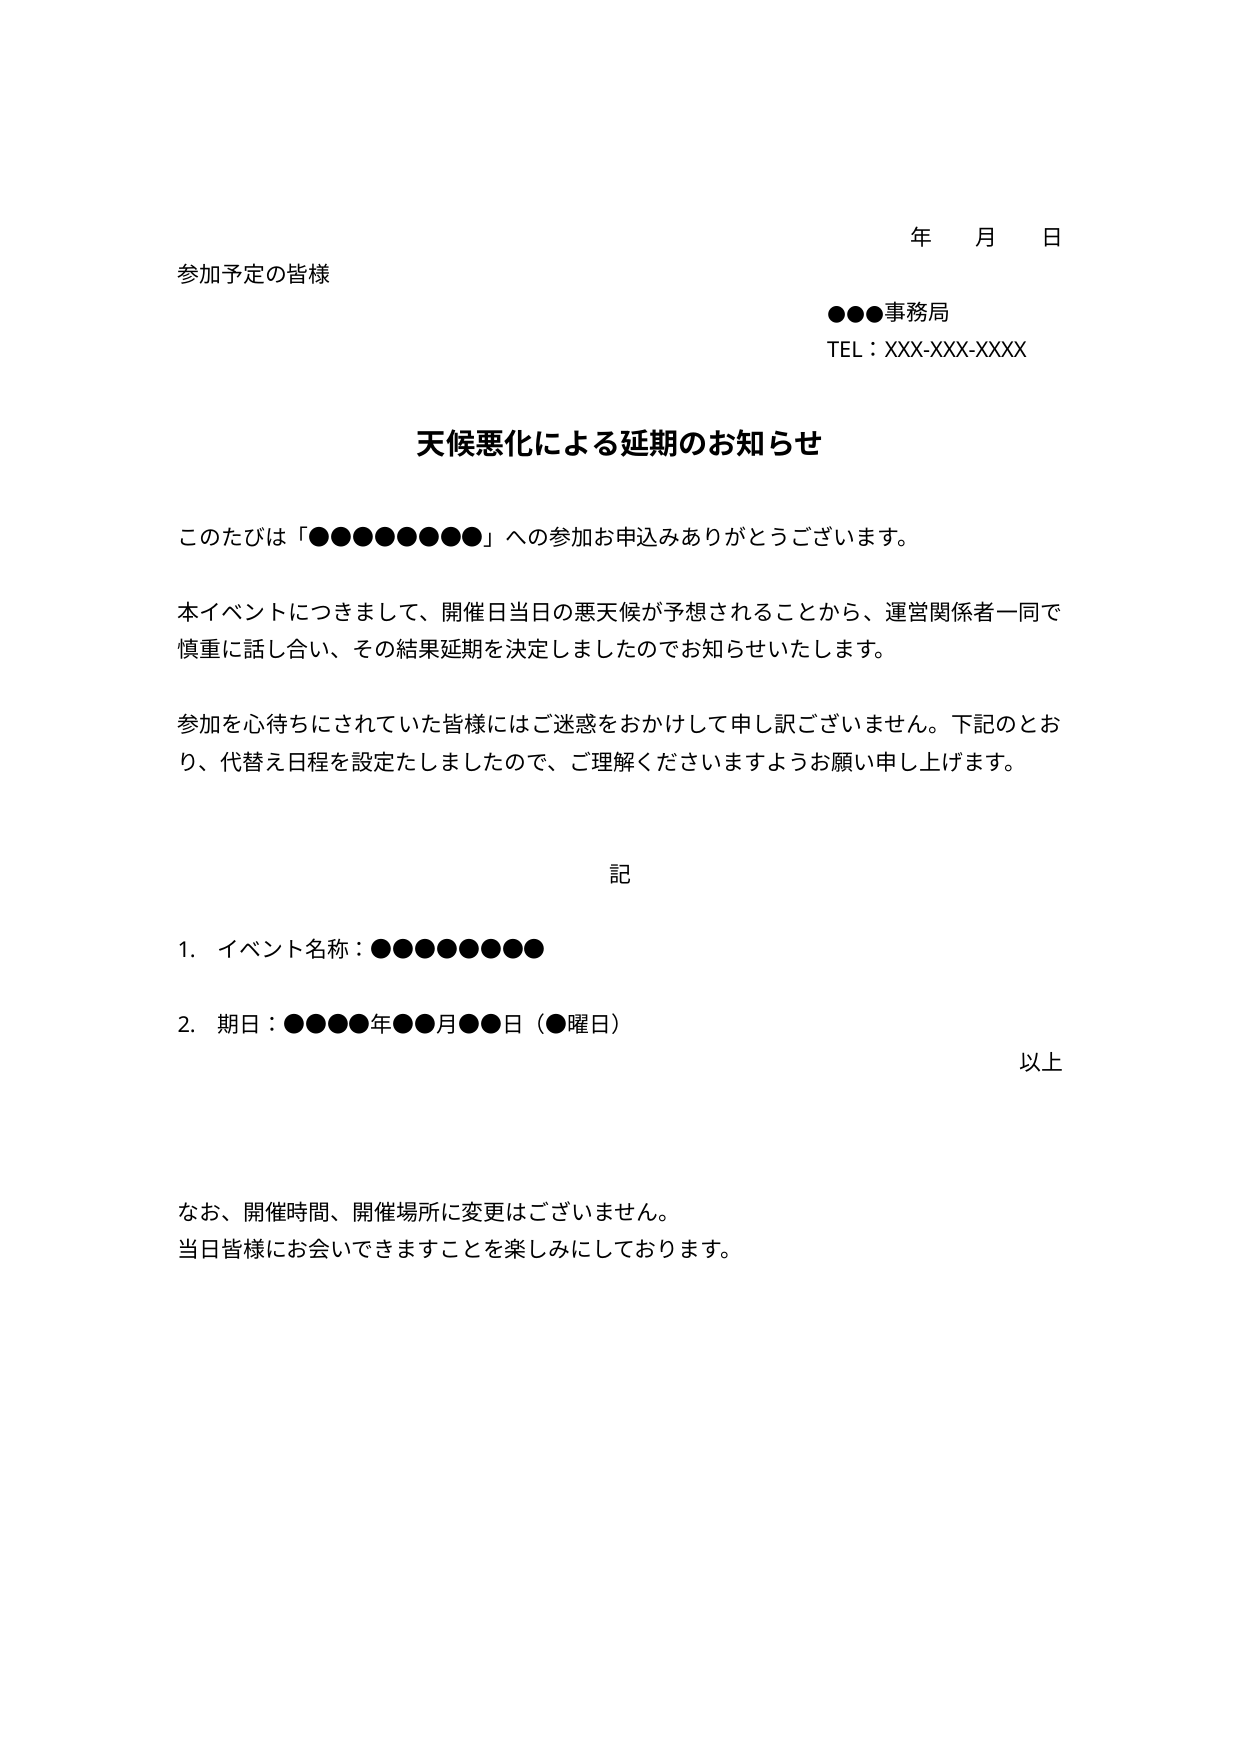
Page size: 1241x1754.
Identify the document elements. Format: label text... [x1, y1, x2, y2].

subtitle 記 [177, 854, 1063, 892]
text なお、開催時間、開催場所に変更はございません。 [177, 1192, 1063, 1229]
text 2. 期日：●●●●年●●月●●日（●曜日） [177, 1004, 1063, 1042]
text 年 月 日 [177, 217, 1063, 254]
text 1. イベント名称：●●●●●●●● [177, 929, 1063, 967]
text 当日皆様にお会いできますことを楽しみにしております。 [177, 1229, 1063, 1267]
text このたびは「●●●●●●●●」への参加お申込みありがとうございます。 [177, 517, 1063, 554]
text ●●●事務局 [177, 292, 1063, 329]
text 本イベントにつきまして、開催日当日の悪天候が予想されることから、運営関係者一同で慎重に話し合い、その結果延期を決定しましたのでお知らせいたします。 [177, 592, 1063, 667]
text TEL：XXX-XXX-XXXX [177, 329, 1063, 367]
text 参加予定の皆様 [177, 254, 1063, 292]
text 参加を心待ちにされていた皆様にはご迷惑をおかけして申し訳ございません。下記のとおり、代替え日程を設定たしましたので、ご理解くださいますようお願い申し上げます。 [177, 704, 1063, 779]
text 以上 [177, 1042, 1063, 1079]
text 天候悪化による延期のお知らせ [177, 404, 1063, 479]
